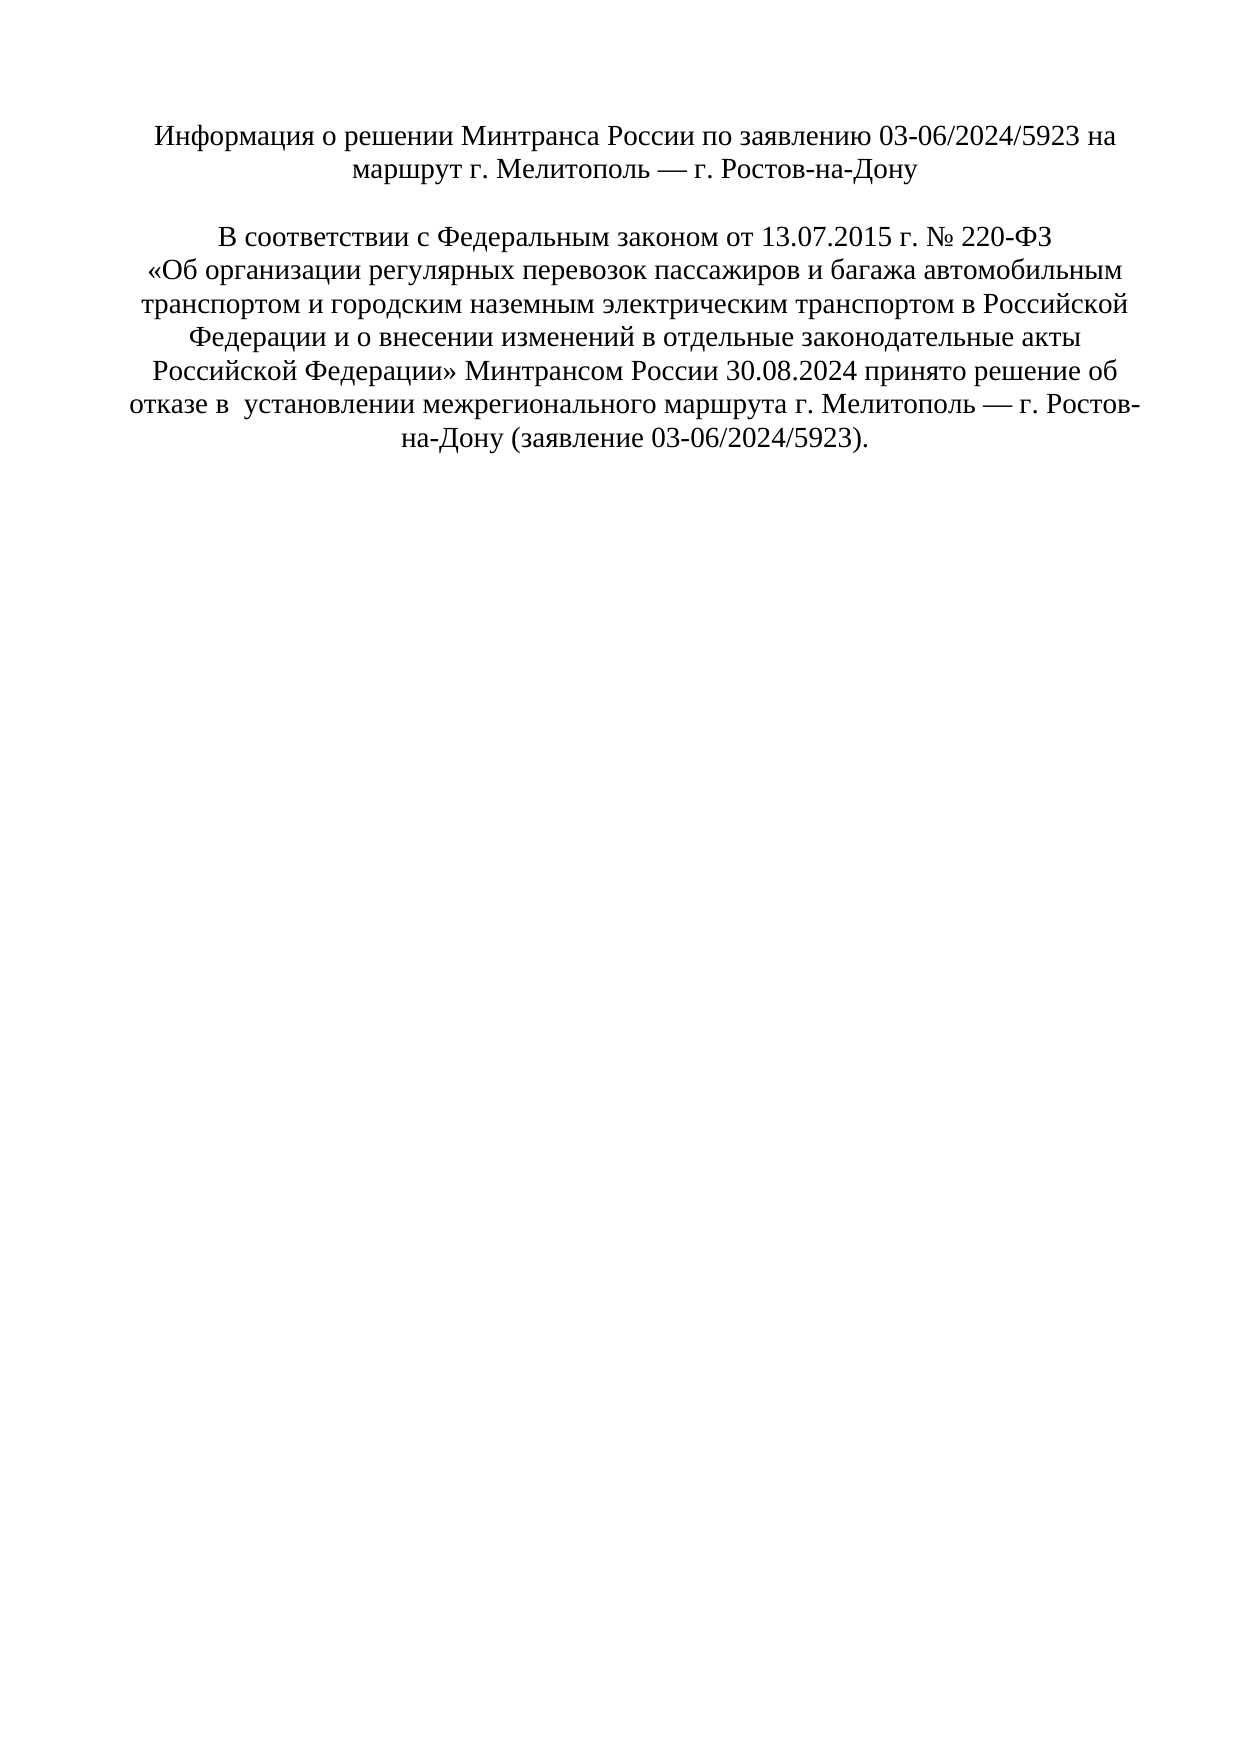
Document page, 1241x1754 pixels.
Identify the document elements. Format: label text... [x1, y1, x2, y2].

text В соответствии с Федеральным законом от 13.07.2015 г. № 220-ФЗ «Об организации регулярных перевозок пассажиров и багажа автомобильным транспортом и городским наземным электрическим транспортом в Российской Федерации и о внесении изменений в отдельные законодательные акты Российской Федерации» Минтрансом России 30.08.2024 принято решение об отказе в установлении межрегионального маршрута г. Мелитополь — г. Ростов-на-Дону (заявление 03-06/2024/5923). [118, 219, 1152, 453]
text Информация о решении Минтранса России по заявлению 03-06/2024/5923 на маршрут г. Мелитополь — г. Ростов-на-Дону [118, 118, 1152, 185]
